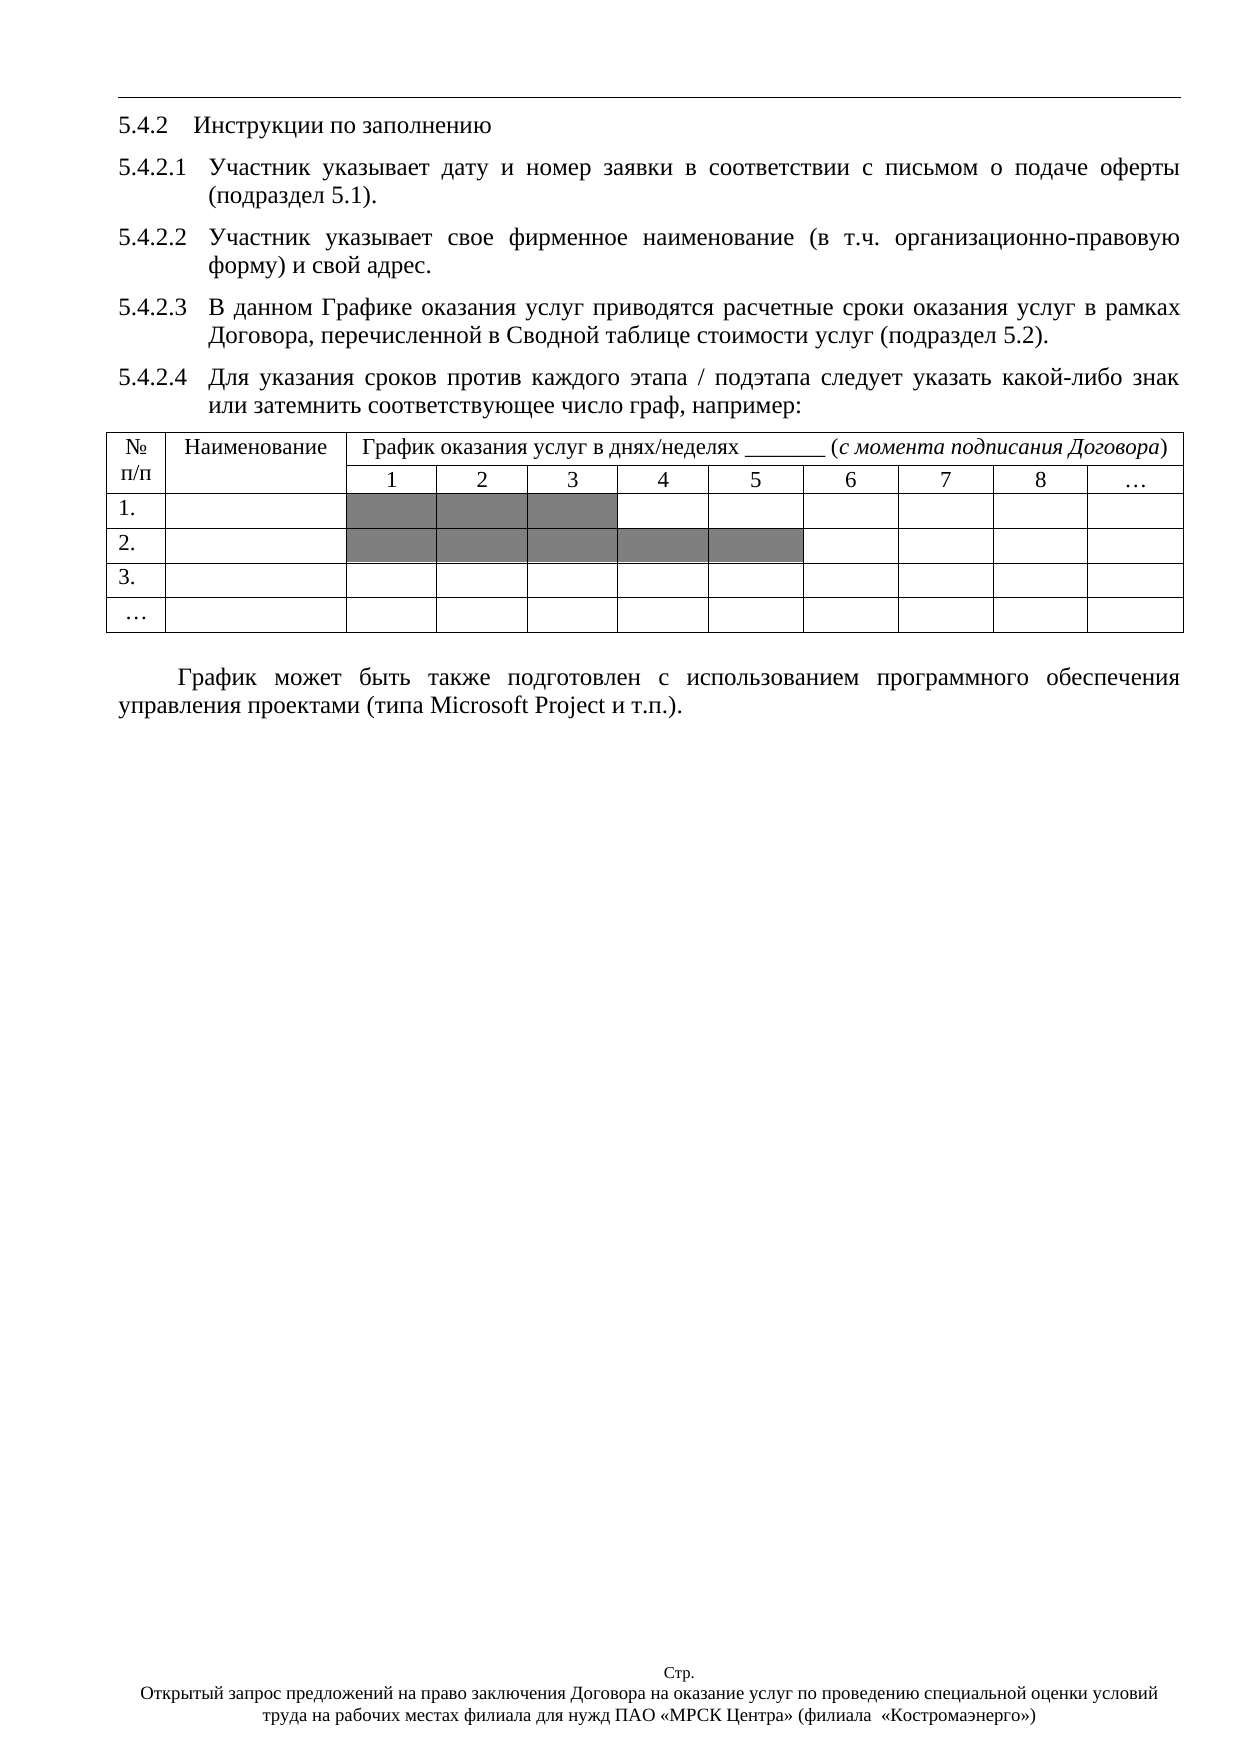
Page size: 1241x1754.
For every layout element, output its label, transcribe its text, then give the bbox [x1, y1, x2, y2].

table_cell [709, 564, 803, 597]
table_cell [899, 564, 993, 597]
table_cell [618, 598, 708, 632]
table_cell [107, 564, 165, 597]
table_cell [709, 529, 803, 562]
table_cell [166, 598, 346, 632]
list Участник указывает свое фирменное наименование (в т.ч. организационно-правовую форму) и свой адрес. [118, 222, 1181, 279]
table_cell [528, 598, 617, 632]
table_cell [166, 564, 346, 597]
table_cell [994, 564, 1087, 597]
table_cell [804, 564, 898, 597]
table_cell [347, 598, 436, 632]
table_cell [804, 529, 898, 562]
table_header № п/п [107, 433, 165, 493]
table_cell [347, 564, 436, 597]
table_cell [804, 598, 898, 632]
table_cell [437, 598, 527, 632]
table_cell [994, 529, 1087, 562]
table_cell [1088, 564, 1183, 597]
table_cell [618, 564, 708, 597]
table_cell 3 [528, 466, 617, 493]
table_cell [994, 598, 1087, 632]
table_cell [347, 529, 436, 562]
table_cell 4 [618, 466, 708, 493]
list В данном Графике оказания услуг приводятся расчетные сроки оказания услуг в рамках Договора, перечисленной в Сводной таблице стоимости услуг (подраздел 5.2). [118, 292, 1181, 349]
table_cell 7 [899, 466, 993, 493]
table_cell … [107, 598, 165, 632]
table_header График оказания услуг в днях/неделях _______ (с момента подписания Договора) [347, 433, 1183, 465]
table_cell [107, 494, 165, 528]
table_cell [1088, 598, 1183, 632]
table_cell [709, 598, 803, 632]
table_cell [804, 494, 898, 528]
table_cell [528, 564, 617, 597]
list Участник указывает дату и номер заявки в соответствии с письмом о подаче оферты (подраздел 5.1). [118, 152, 1181, 209]
table_cell [899, 529, 993, 562]
table_cell [618, 494, 708, 528]
table_cell [899, 598, 993, 632]
table_cell [528, 494, 617, 528]
table_cell [437, 564, 527, 597]
table_cell [618, 529, 708, 562]
table_cell [1088, 529, 1183, 562]
table_cell 5 [709, 466, 803, 493]
subtitle Инструкции по заполнению [118, 111, 1181, 139]
table_cell [166, 529, 346, 562]
table_cell [994, 494, 1087, 528]
table_cell [166, 494, 346, 528]
list Для указания сроков против каждого этапа / подэтапа следует указать какой-либо знак или затемнить соответствующее число граф, например: [118, 362, 1181, 419]
table_cell [107, 529, 165, 562]
table_header Наименование [166, 433, 346, 493]
table_cell [437, 529, 527, 562]
table_cell … [1088, 466, 1183, 493]
table_cell [899, 494, 993, 528]
table_cell [347, 494, 436, 528]
table_cell [528, 529, 617, 562]
table_cell [437, 494, 527, 528]
text График может быть также подготовлен с использованием программного обеспечения управления проектами (типа Microsoft Project и т.п.). [118, 662, 1181, 719]
table_cell 8 [994, 466, 1087, 493]
table_cell 1 [347, 466, 436, 493]
table_cell 6 [804, 466, 898, 493]
table_cell [709, 494, 803, 528]
table_cell 2 [437, 466, 527, 493]
table_cell [1088, 494, 1183, 528]
